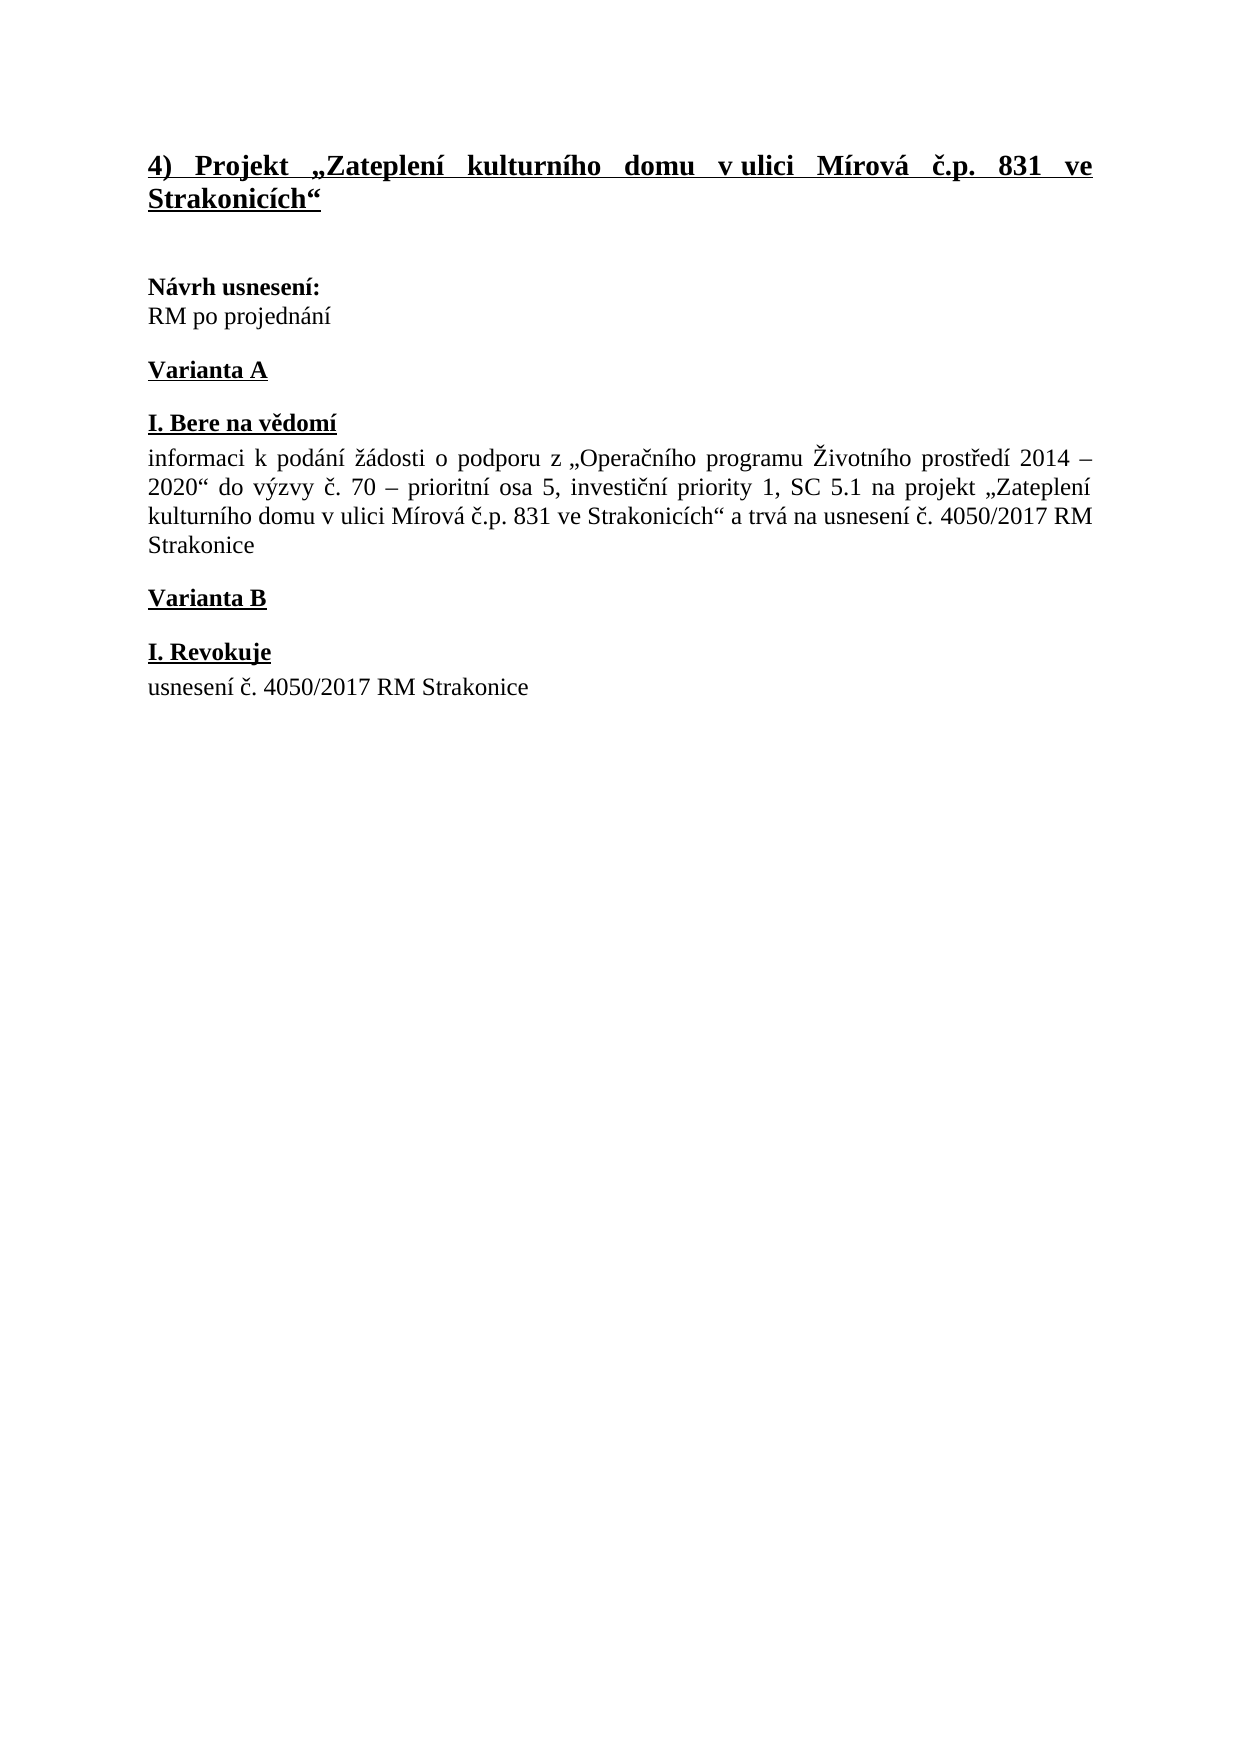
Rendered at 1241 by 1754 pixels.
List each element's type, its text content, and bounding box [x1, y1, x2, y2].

subtitle I. Bere na vědomí [148, 408, 1093, 437]
subtitle 4) Projekt „Zateplení kulturního domu v ulici Mírová č.p. 831 ve Strakonicích“ [148, 178, 1093, 215]
text RM po projednání [148, 301, 1093, 330]
subtitle Varianta A [148, 355, 1093, 383]
text informaci k podání žádosti o podporu z „Operačního programu Životního prostředí 2014 – 2020“ do výzvy č. 70 – prioritní osa 5, investiční priority 1, SC 5.1 na projekt „Zateplení kulturního domu v ulici Mírová č.p. 831 ve Strakonicích“ a trvá na usnesení č. 4050/2017 RM Strakonice [148, 443, 1093, 558]
subtitle 4) Projekt „Zateplení kulturního domu v ulici Mírová č.p. 831 ve Strakonicích“ [148, 148, 1093, 177]
subtitle Varianta B [148, 583, 1093, 612]
text usnesení č. 4050/2017 RM Strakonice [148, 672, 1093, 701]
text Návrh usnesení: [148, 272, 1093, 301]
subtitle I. Revokuje [148, 637, 1093, 666]
